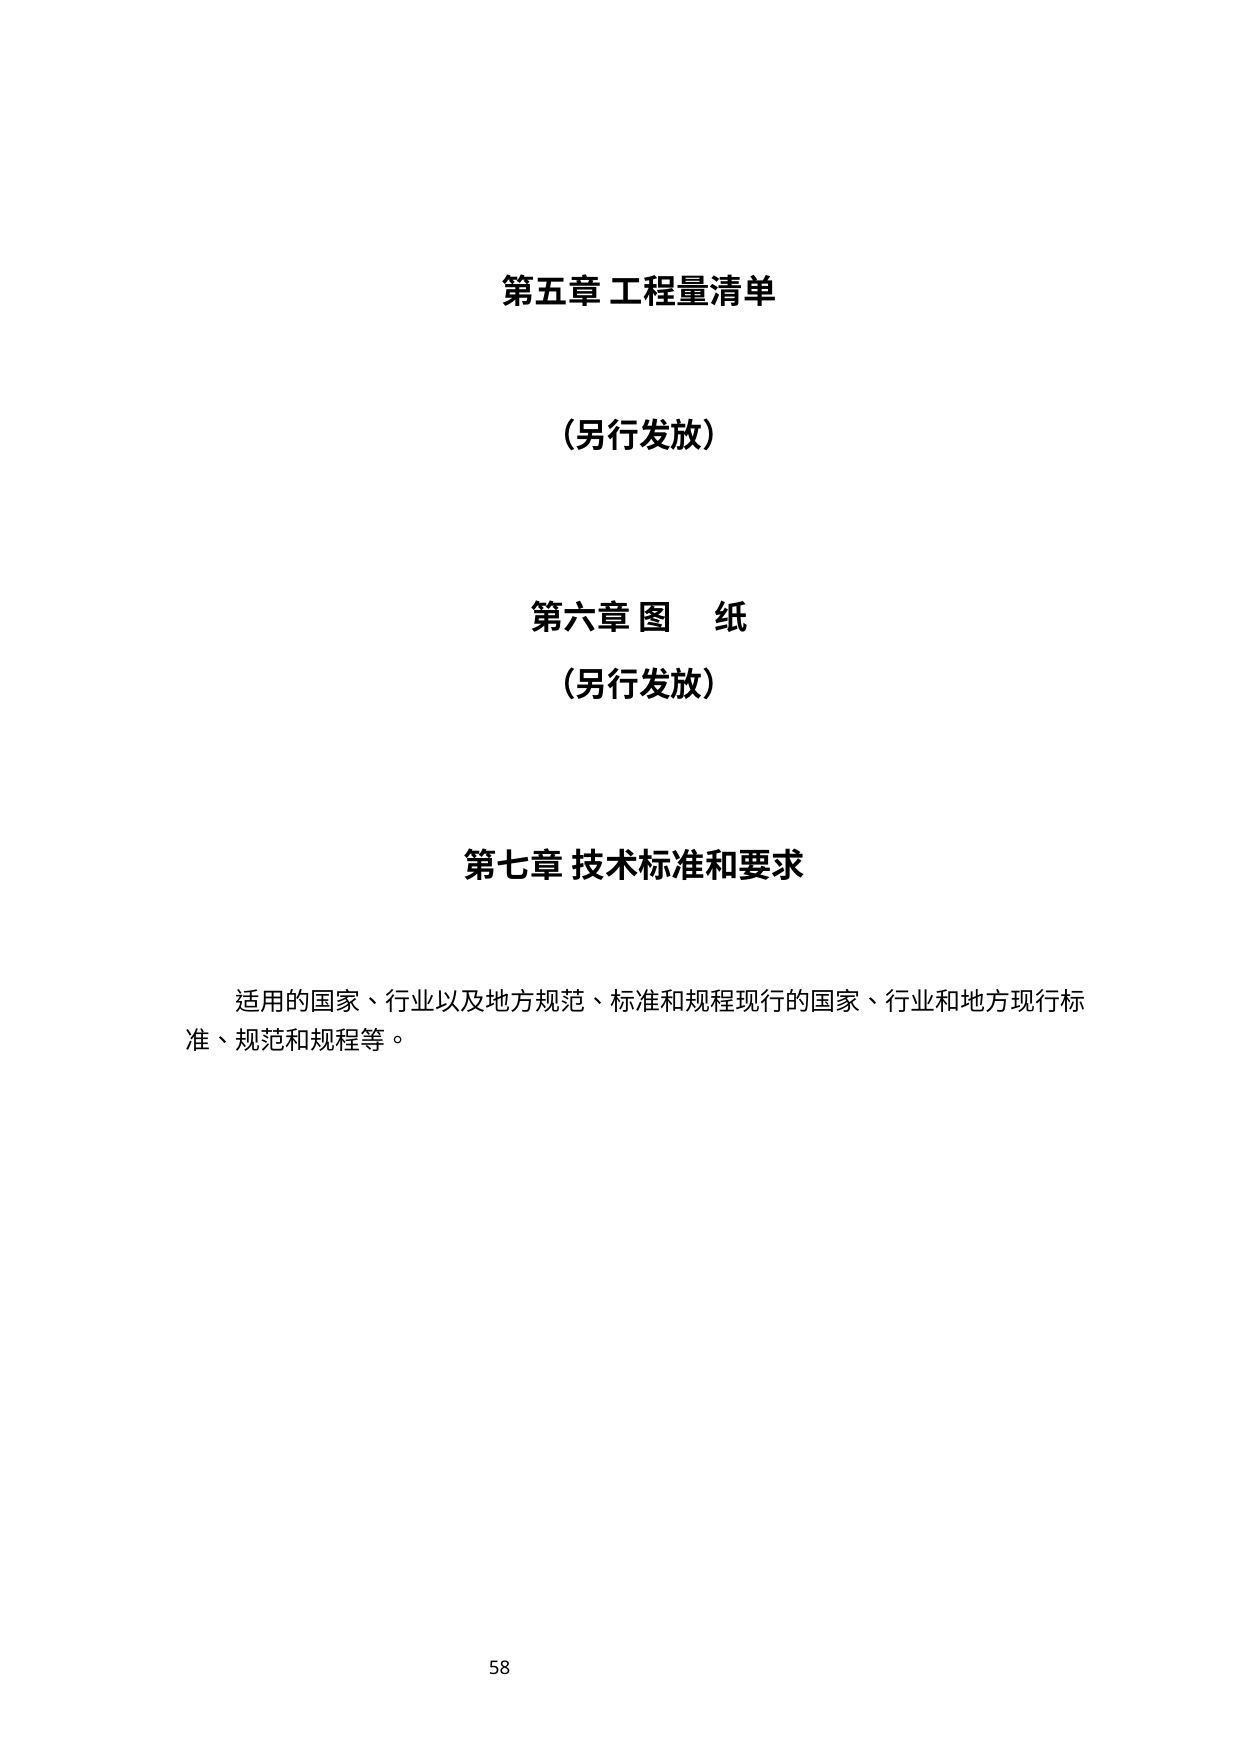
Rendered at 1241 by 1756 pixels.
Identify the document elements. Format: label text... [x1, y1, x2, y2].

subtitle 第七章 技术标准和要求 [463, 842, 1105, 887]
text 适用的国家、行业以及地方规范、标准和规程现行的国家、行业和地方现行标准、规范和规程等。 [185, 983, 1098, 1057]
text （另行发放） [173, 412, 1105, 458]
subtitle 第五章 工程量清单 [173, 268, 1105, 313]
subtitle 第六章 图 纸 [173, 594, 1105, 639]
text （另行发放） [173, 660, 1105, 706]
